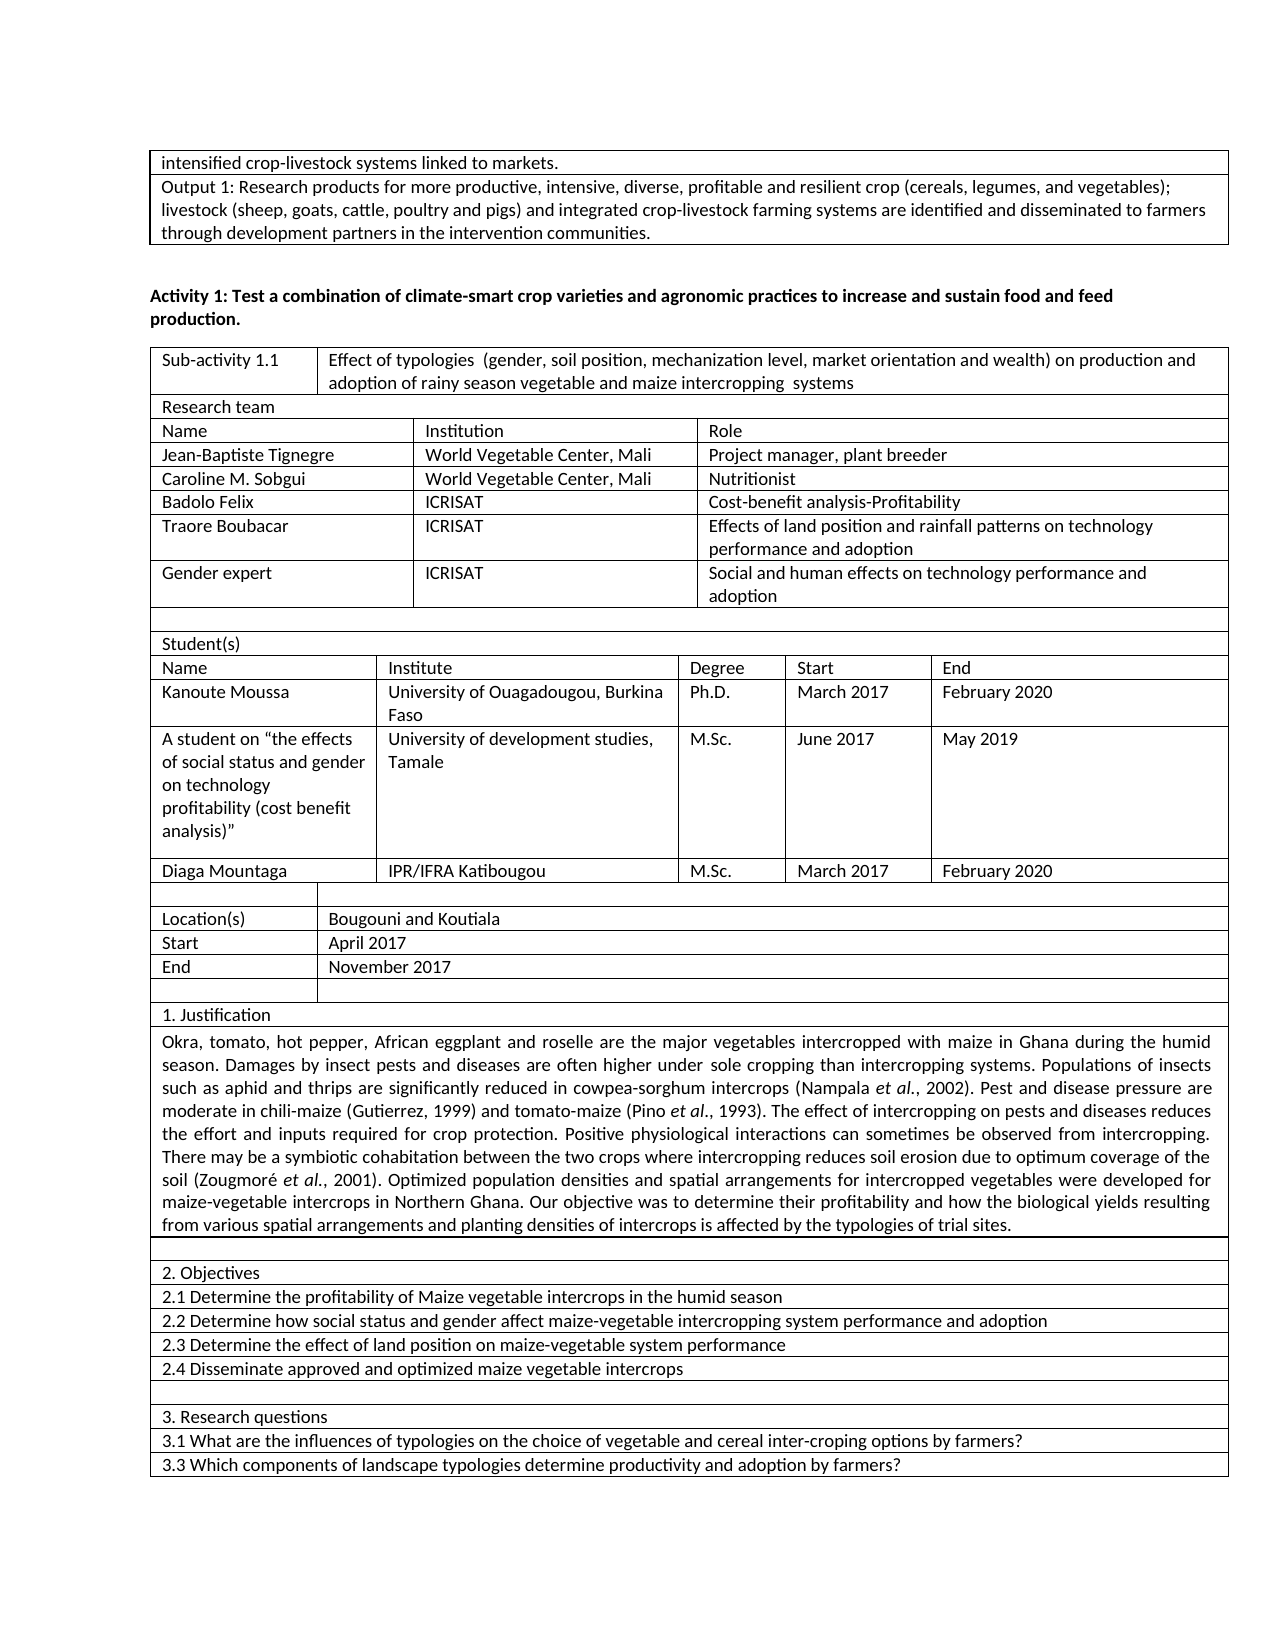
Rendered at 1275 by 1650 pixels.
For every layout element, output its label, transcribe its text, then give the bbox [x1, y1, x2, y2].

table_cell IPR/IFRA Katibougou [377, 859, 678, 882]
table_cell ICRISAT [414, 491, 697, 513]
table_cell 3.3 Which components of landscape typologies determine productivity and adoption by farmers? [151, 1453, 1228, 1476]
table_cell Ph.D. [679, 680, 785, 726]
table_cell Institution [414, 419, 697, 442]
table_cell World Vegetable Center, Mali [414, 467, 697, 489]
table_cell Name [151, 419, 413, 442]
table_cell Cost-benefit analysis-Profitability [698, 491, 1228, 513]
table_cell April 2017 [318, 931, 1228, 954]
table_cell March 2017 [786, 680, 931, 726]
table_cell February 2020 [932, 680, 1228, 726]
table_cell 2.1 Determine the profitability of Maize vegetable intercrops in the humid season [151, 1285, 1228, 1308]
table_cell End [151, 955, 317, 978]
table_cell ICRISAT [414, 561, 697, 607]
table_cell November 2017 [318, 955, 1228, 978]
table_cell Institute [377, 656, 678, 679]
table_cell May 2019 [932, 727, 1228, 858]
table_cell Gender expert [151, 561, 413, 607]
table_cell Social and human effects on technology performance and adoption [698, 561, 1228, 607]
table_cell June 2017 [786, 727, 931, 858]
table_cell End [932, 656, 1228, 679]
table_cell University of Ouagadougou, Burkina Faso [377, 680, 678, 726]
table_cell [151, 1238, 1228, 1260]
table_cell Start [151, 931, 317, 954]
table_cell Research team [151, 395, 1228, 418]
table_cell World Vegetable Center, Mali [414, 443, 697, 466]
table_cell [151, 608, 1228, 631]
table_cell A student on “the effects of social status and gender on technology profitability (cost benefit analysis)” [151, 727, 376, 858]
table_cell Student(s) [151, 632, 1228, 655]
table_cell Caroline M. Sobgui [151, 467, 413, 489]
table_cell M.Sc. [679, 727, 785, 858]
table_cell Project manager, plant breeder [698, 443, 1228, 466]
table_cell [318, 979, 1228, 1002]
table_cell Effects of land position and rainfall patterns on technology performance and adoption [698, 515, 1228, 560]
table_cell ICRISAT [414, 515, 697, 560]
table_cell M.Sc. [679, 859, 785, 882]
table_cell 3.1 What are the influences of typologies on the choice of vegetable and cereal inter-croping options by farmers? [151, 1429, 1228, 1452]
table_cell Bougouni and Koutiala [318, 907, 1228, 930]
table_cell 3. Research questions [151, 1405, 1228, 1428]
table_cell [151, 1381, 1228, 1404]
table_cell 2.3 Determine the effect of land position on maize-vegetable system performance [151, 1333, 1228, 1356]
table_header Sub-activity 1.1 [151, 348, 317, 394]
table_cell Degree [679, 656, 785, 679]
table_cell University of development studies, Tamale [377, 727, 678, 858]
table_cell Location(s) [151, 907, 317, 930]
table_header Effect of typologies (gender, soil position, mechanization level, market orientation and wealth) on production and adoption of rainy season vegetable and maize intercropping systems [318, 348, 1228, 394]
table_cell Diaga Mountaga [151, 859, 376, 882]
table_cell February 2020 [932, 859, 1228, 882]
text Activity 1: Test a combination of climate-smart crop varieties and agronomic practices to increase and sustain food and feed production. [150, 284, 1125, 330]
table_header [151, 151, 1228, 174]
table_cell 2.2 Determine how social status and gender affect maize-vegetable intercropping system performance and adoption [151, 1309, 1228, 1332]
table_cell 2. Objectives [151, 1261, 1228, 1284]
table_cell Nutritionist [698, 467, 1228, 489]
table_cell Badolo Felix [151, 491, 413, 513]
table_cell [151, 883, 317, 906]
table_cell Output 1: Research products for more productive, intensive, diverse, profitable and resilient crop (cereals, legumes, and vegetables); livestock (sheep, goats, cattle, poultry and pigs) and integrated crop-livestock farming systems are identified and disseminated to farmers through development partners in the intervention communities. [151, 175, 1228, 244]
table_cell Role [698, 419, 1228, 442]
table_cell Traore Boubacar [151, 515, 413, 560]
table_cell Kanoute Moussa [151, 680, 376, 726]
table_cell March 2017 [786, 859, 931, 882]
table_cell Okra, tomato, hot pepper, African eggplant and roselle are the major vegetables intercropped with maize in Ghana during the humid season. Damages by insect pests and diseases are often higher under sole cropping than intercropping systems. Populations of insects such as aphid and thrips are significantly reduced in cowpea-sorghum intercrops (Nampala et al., 2002). Pest and disease pressure are moderate in chili-maize (Gutierrez, 1999) and tomato-maize (Pino et al., 1993). The effect of intercropping on pests and diseases reduces the effort and inputs required for crop protection. Positive physiological interactions can sometimes be observed from intercropping. There may be a symbiotic cohabitation between the two crops where intercropping reduces soil erosion due to optimum coverage of the soil (Zougmoré et al., 2001). Optimized population densities and spatial arrangements for intercropped vegetables were developed for maize-vegetable intercrops in Northern Ghana. Our objective was to determine their profitability and how the biological yields resulting from various spatial arrangements and planting densities of intercrops is affected by the typologies of trial sites. [151, 1027, 1228, 1236]
table_cell [151, 979, 317, 1002]
table_cell Name [151, 656, 376, 679]
table_cell [318, 883, 1228, 906]
table_cell 1. Justification [151, 1003, 1228, 1026]
table_cell Start [786, 656, 931, 679]
table_cell Jean-Baptiste Tignegre [151, 443, 413, 466]
table_cell 2.4 Disseminate approved and optimized maize vegetable intercrops [151, 1357, 1228, 1380]
